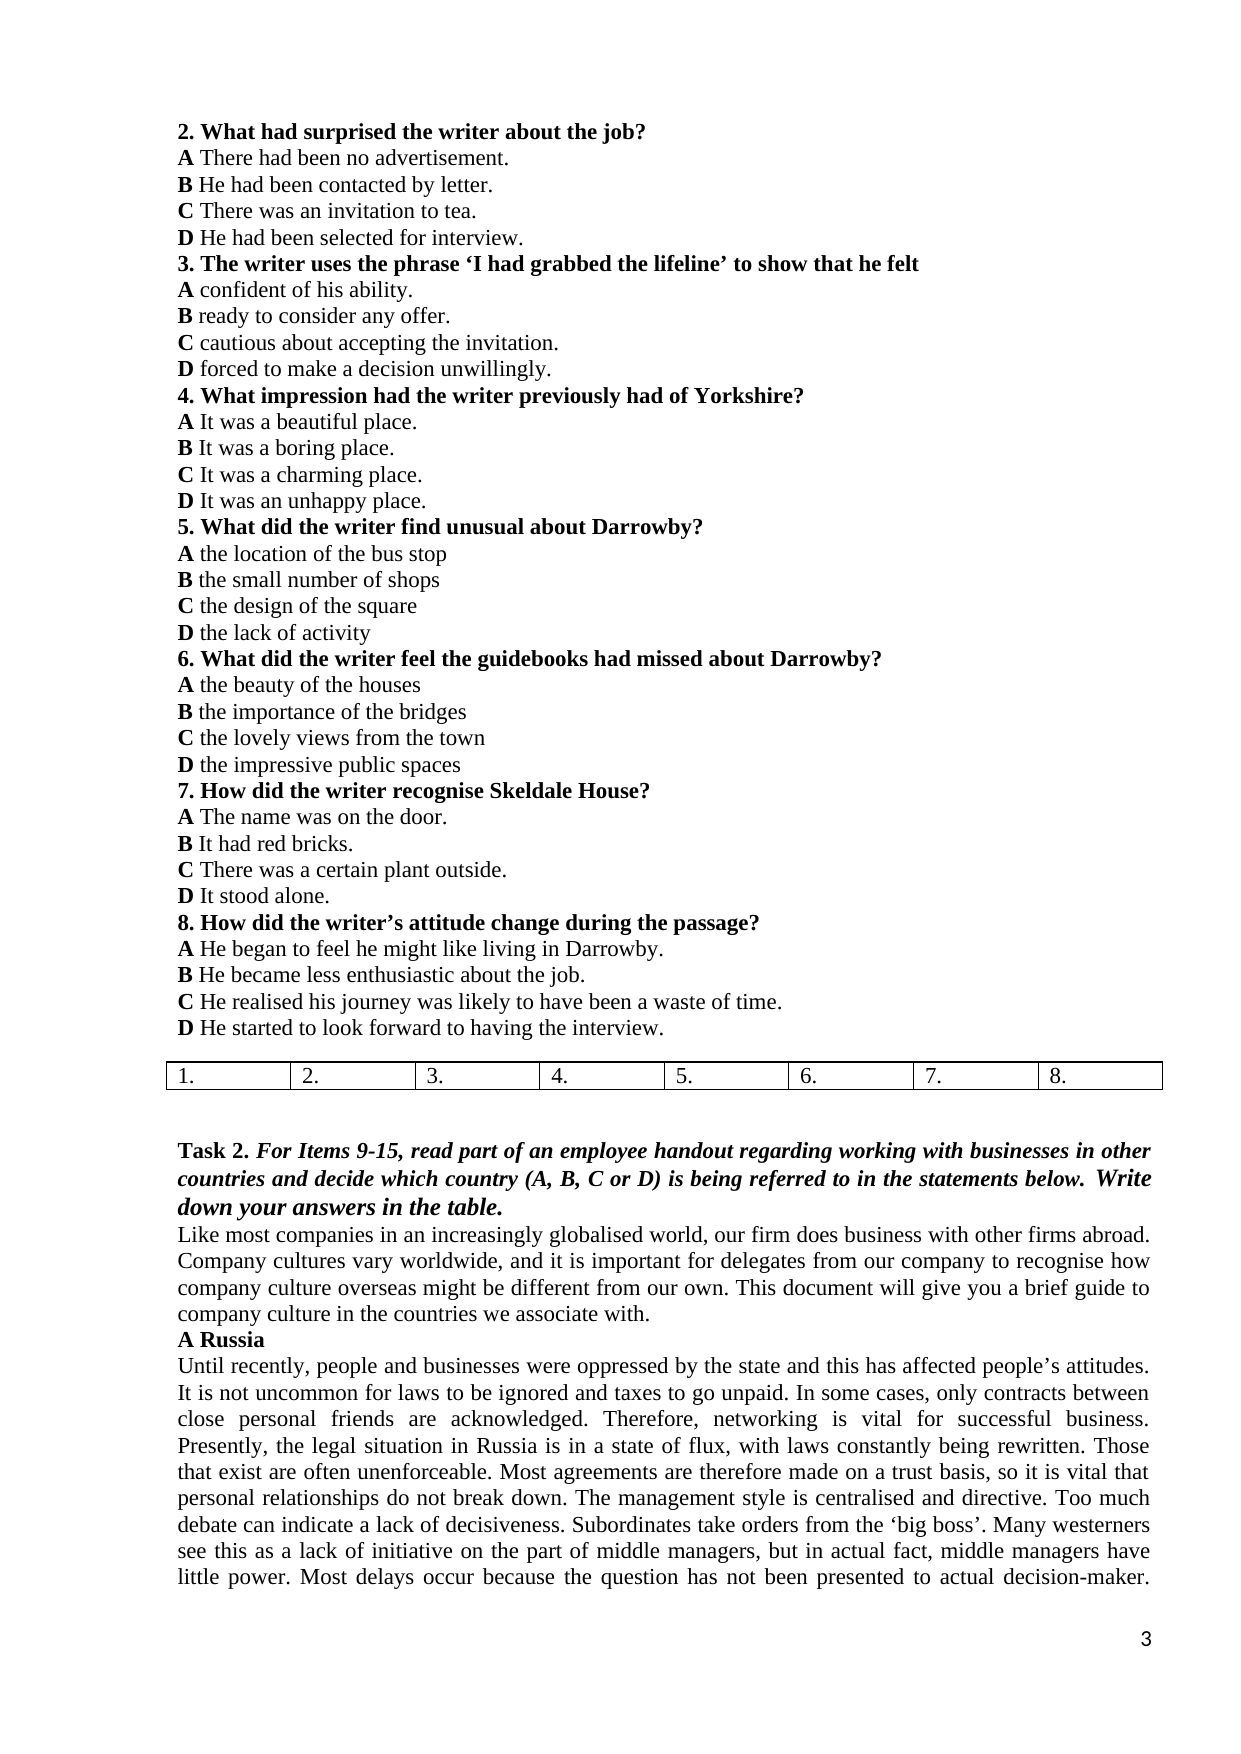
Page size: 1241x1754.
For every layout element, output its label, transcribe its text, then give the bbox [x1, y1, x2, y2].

text D It was an unhappy place. [177, 487, 1152, 513]
table_header 6. [789, 1063, 913, 1089]
text Like most companies in an increasingly globalised world, our firm does business with other firms abroad. Company cultures vary worldwide, and it is important for delegates from our company to recognise how company culture overseas might be different from our own. This document will give you a brief guide to company culture in the countries we associate with. [177, 1221, 1152, 1326]
text 7. How did the writer recognise Skeldale House? [177, 777, 1152, 803]
text 5. What did the writer find unusual about Darrowby? [177, 513, 1152, 540]
text Task 2. For Items 9-15, read part of an employee handout regarding working with businesses in other countries and decide which country (A, B, C or D) is being referred to in the statements below. Write down your answers in the table. [177, 1137, 1152, 1221]
text C cautious about accepting the invitation. [177, 329, 1152, 355]
text B It had red bricks. [177, 830, 1152, 856]
table_header 1. [167, 1063, 290, 1089]
text B ready to consider any offer. [177, 303, 1152, 329]
text C the lovely views from the town [177, 724, 1152, 751]
text B the small number of shops [177, 566, 1152, 592]
text C He realised his journey was likely to have been a waste of time. [177, 988, 1152, 1014]
text 2. What had surprised the writer about the job? [177, 118, 1152, 144]
text A the location of the bus stop [177, 540, 1152, 566]
text B He had been contacted by letter. [177, 171, 1152, 197]
text A It was a beautiful place. [177, 408, 1152, 434]
text C the design of the square [177, 592, 1152, 619]
text A Russia [177, 1326, 1152, 1353]
text D the lack of activity [177, 619, 1152, 645]
table_header 4. [540, 1063, 664, 1089]
text D He had been selected for interview. [177, 223, 1152, 250]
text B the importance of the bridges [177, 698, 1152, 724]
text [177, 1353, 1152, 1590]
text 3. The writer uses the phrase ‘I had grabbed the lifeline’ to show that he felt [177, 250, 1152, 276]
table_header 5. [665, 1063, 788, 1089]
text A confident of his ability. [177, 276, 1152, 303]
text A the beauty of the houses [177, 672, 1152, 698]
table_header 2. [291, 1063, 415, 1089]
table_header 3. [416, 1063, 539, 1089]
table_header 7. [914, 1063, 1038, 1089]
text 4. What impression had the writer previously had of Yorkshire? [177, 382, 1152, 408]
text C There was a certain plant outside. [177, 856, 1152, 882]
table_header 8. [1039, 1063, 1162, 1089]
text A There had been no advertisement. [177, 144, 1152, 171]
text 6. What did the writer feel the guidebooks had missed about Darrowby? [177, 645, 1152, 672]
text C There was an invitation to tea. [177, 197, 1152, 223]
text B He became less enthusiastic about the job. [177, 961, 1152, 988]
text A He began to feel he might like living in Darrowby. [177, 935, 1152, 961]
text D It stood alone. [177, 882, 1152, 909]
text A The name was on the door. [177, 803, 1152, 830]
text C It was a charming place. [177, 461, 1152, 487]
text D the impressive public spaces [177, 751, 1152, 777]
text D He started to look forward to having the interview. [177, 1014, 1152, 1041]
text B It was a boring place. [177, 434, 1152, 461]
text 8. How did the writer’s attitude change during the passage? [177, 909, 1152, 935]
text D forced to make a decision unwillingly. [177, 355, 1152, 382]
